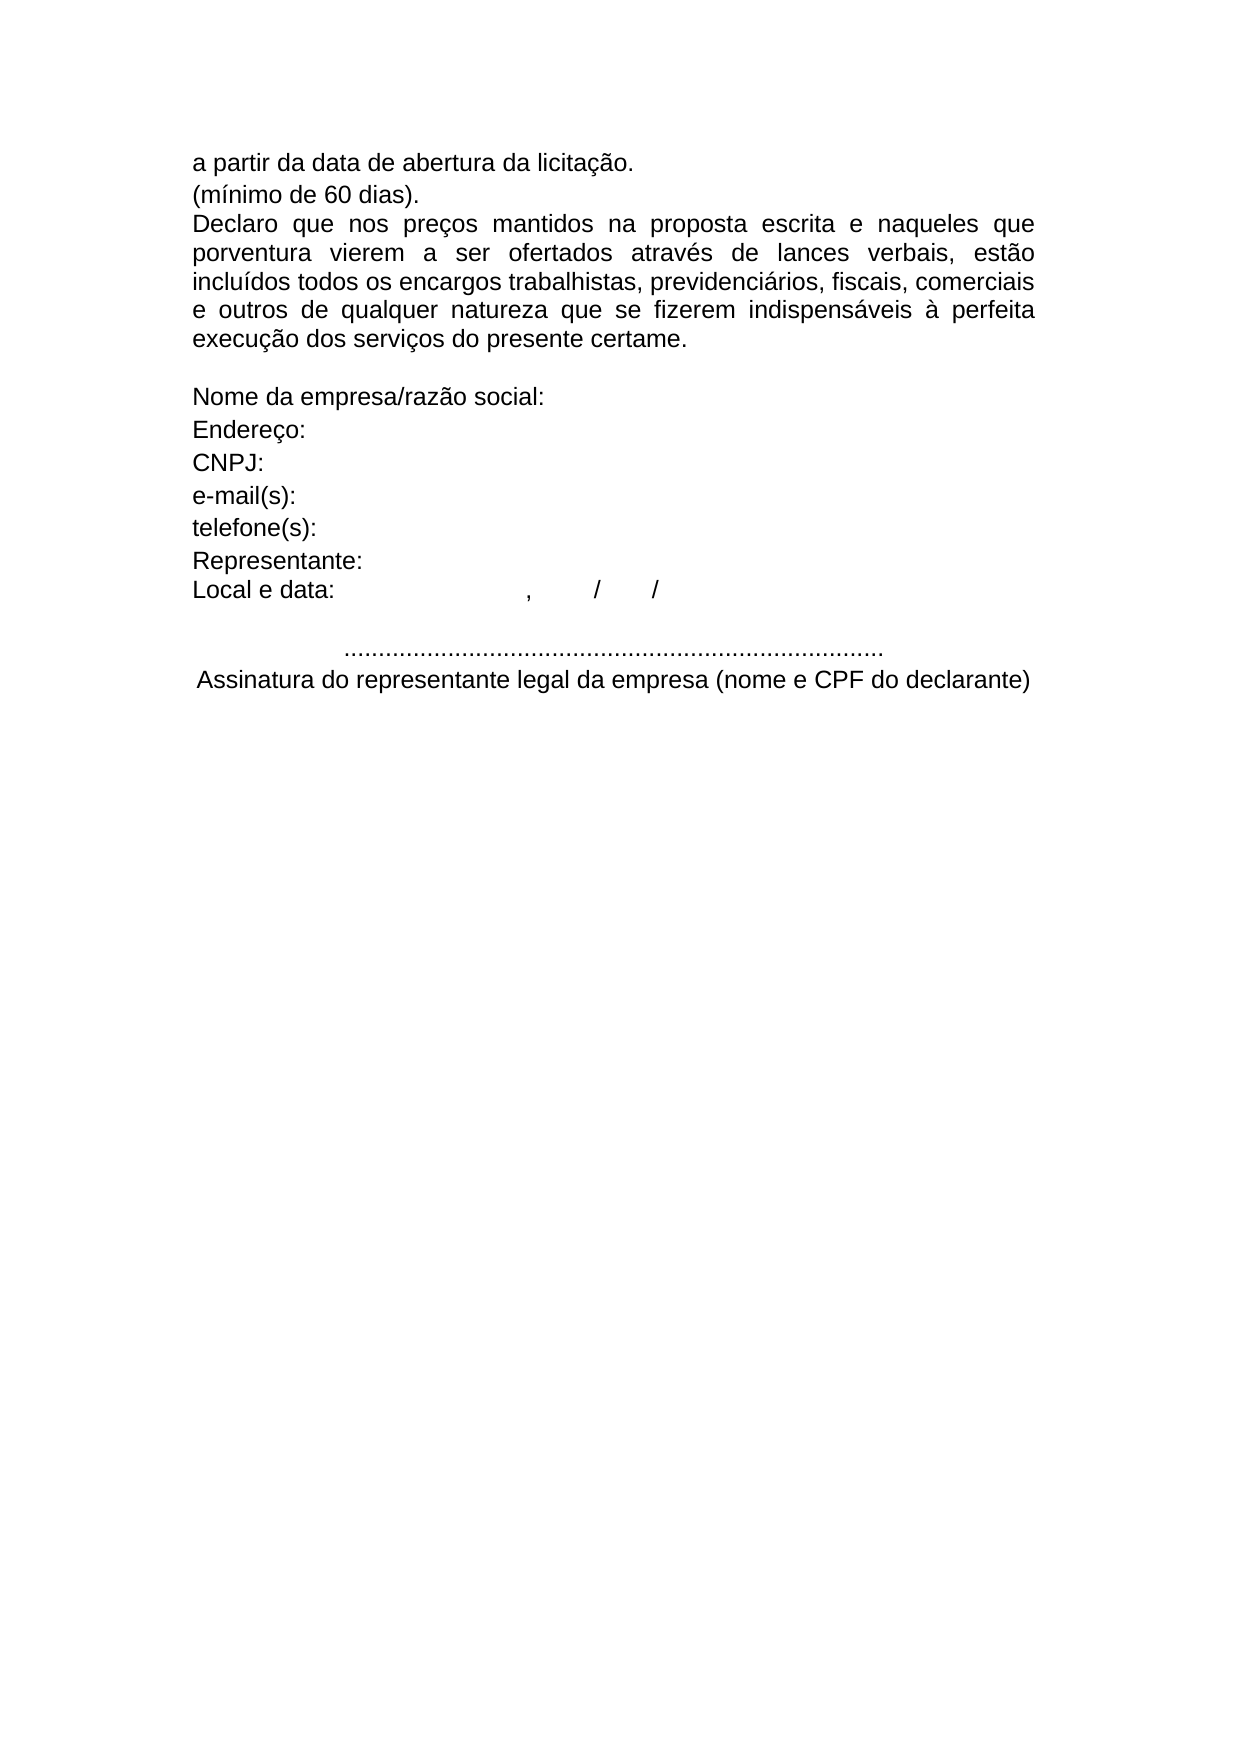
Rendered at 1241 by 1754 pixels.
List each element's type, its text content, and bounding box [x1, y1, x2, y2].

text Endereço: [192, 415, 1036, 444]
text Representante: [192, 546, 1036, 575]
text Nome da empresa/razão social: [192, 382, 1036, 411]
text .............................................................................. [192, 632, 1036, 661]
text (mínimo de 60 dias). [192, 180, 1036, 209]
text telefone(s): [192, 513, 1036, 542]
text CNPJ: [192, 448, 1036, 477]
text Declaro que nos preços mantidos na proposta escrita e naqueles que porventura vierem a ser ofertados através de lances verbais, estão incluídos todos os encargos trabalhistas, previdenciários, fiscais, comerciais e outros de qualquer natureza que se fizerem indispensáveis à perfeita execução dos serviços do presente certame. [192, 209, 1036, 353]
text Local e data: , / / [192, 575, 1036, 604]
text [192, 148, 1036, 176]
text e-mail(s): [192, 481, 1036, 509]
text Assinatura do representante legal da empresa (nome e CPF do declarante) [192, 665, 1036, 694]
